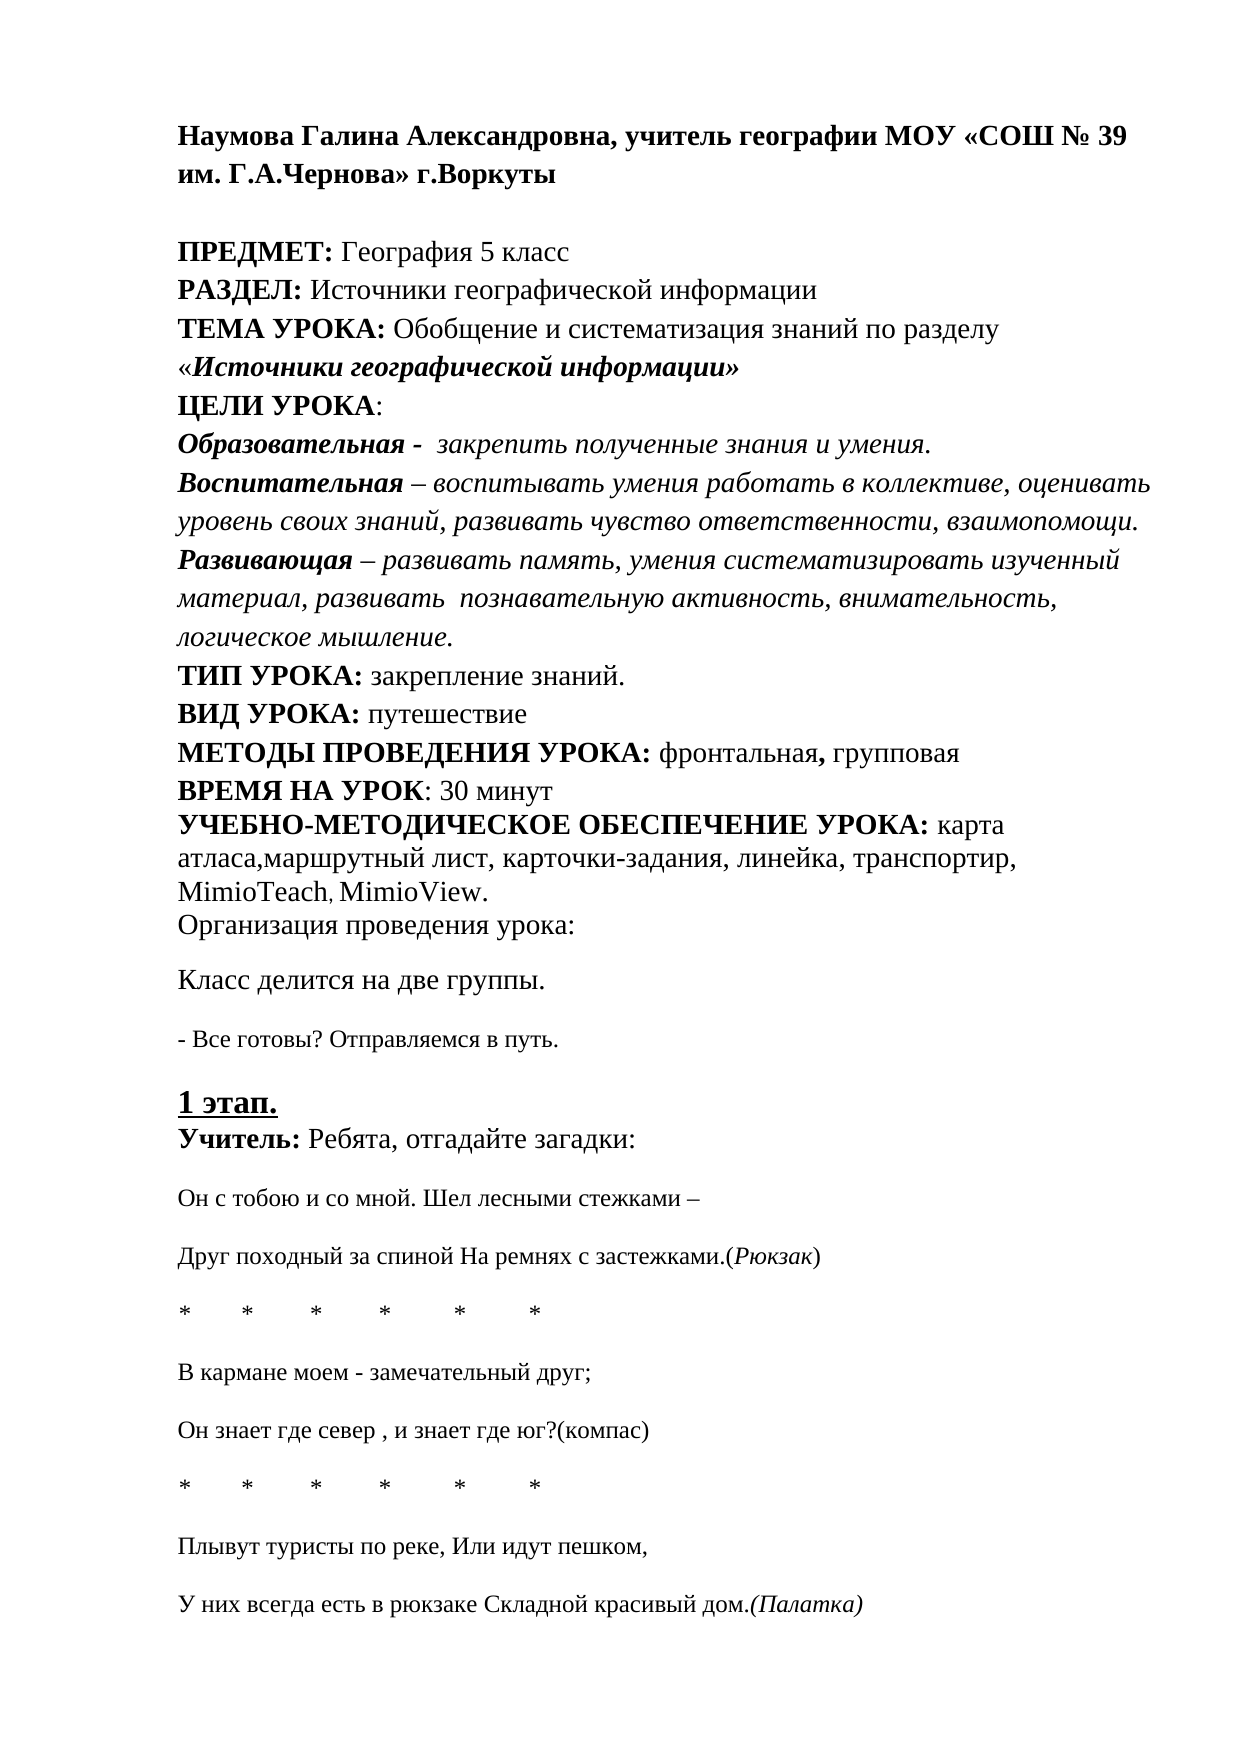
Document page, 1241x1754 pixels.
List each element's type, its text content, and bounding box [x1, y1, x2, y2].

text * * * * * * [177, 1299, 1152, 1328]
text В кармане моем - замечательный друг; [177, 1357, 1152, 1386]
text Он знает где север , и знает где юг?(компас) [177, 1415, 1152, 1444]
text Друг походный за спиной На ремнях с застежками.(Рюкзак) [177, 1241, 1152, 1270]
text Плывут туристы по реке, Или идут пешком, [177, 1531, 1152, 1560]
text Образовательная - закрепить полученные знания и умения. [177, 426, 1152, 460]
text Воспитательная – воспитывать умения работать в коллективе, оценивать уровень своих знаний, развивать чувство ответственности, взаимопомощи. Развивающая – развивать память, умения систематизировать изученный материал, развивать познавательную активность, внимательность, логическое мышление. ТИП УРОКА: закрепление знаний. ВИД УРОКА: путешествие МЕТОДЫ ПРОВЕДЕНИЯ УРОКА: фронтальная, групповая [177, 465, 1152, 768]
text * * * * * * [177, 1473, 1152, 1502]
text - Все готовы? Отправляемся в путь. [177, 1024, 1152, 1053]
text ВРЕМЯ НА УРОК: 30 минут УЧЕБНО-МЕТОДИЧЕСКОЕ ОБЕСПЕЧЕНИЕ УРОКА: карта атласа,маршрутный лист, карточки-задания, линейка, транспортир, MimioTeach, MimioView. Организация проведения урока: [177, 773, 1152, 941]
text Класс делится на две группы. [177, 962, 1152, 995]
text Он с тобою и со мной. Шел лесными стежками – [177, 1183, 1152, 1212]
text У них всегда есть в рюкзаке Складной красивый дом.(Палатка) [177, 1589, 1152, 1618]
text ПРЕДМЕТ: География 5 класс РАЗДЕЛ: Источники географической информации ТЕМА УРОКА: Обобщение и систематизация знаний по разделу «Источники географической информации» ЦЕЛИ УРОКА: [177, 234, 1152, 421]
text 1 этап. Учитель: Ребята, отгадайте загадки: [177, 1082, 1152, 1154]
text Наумова Галина Александровна, учитель географии МОУ «СОШ № 39 им. Г.А.Чернова» г.Воркуты [177, 118, 1152, 190]
